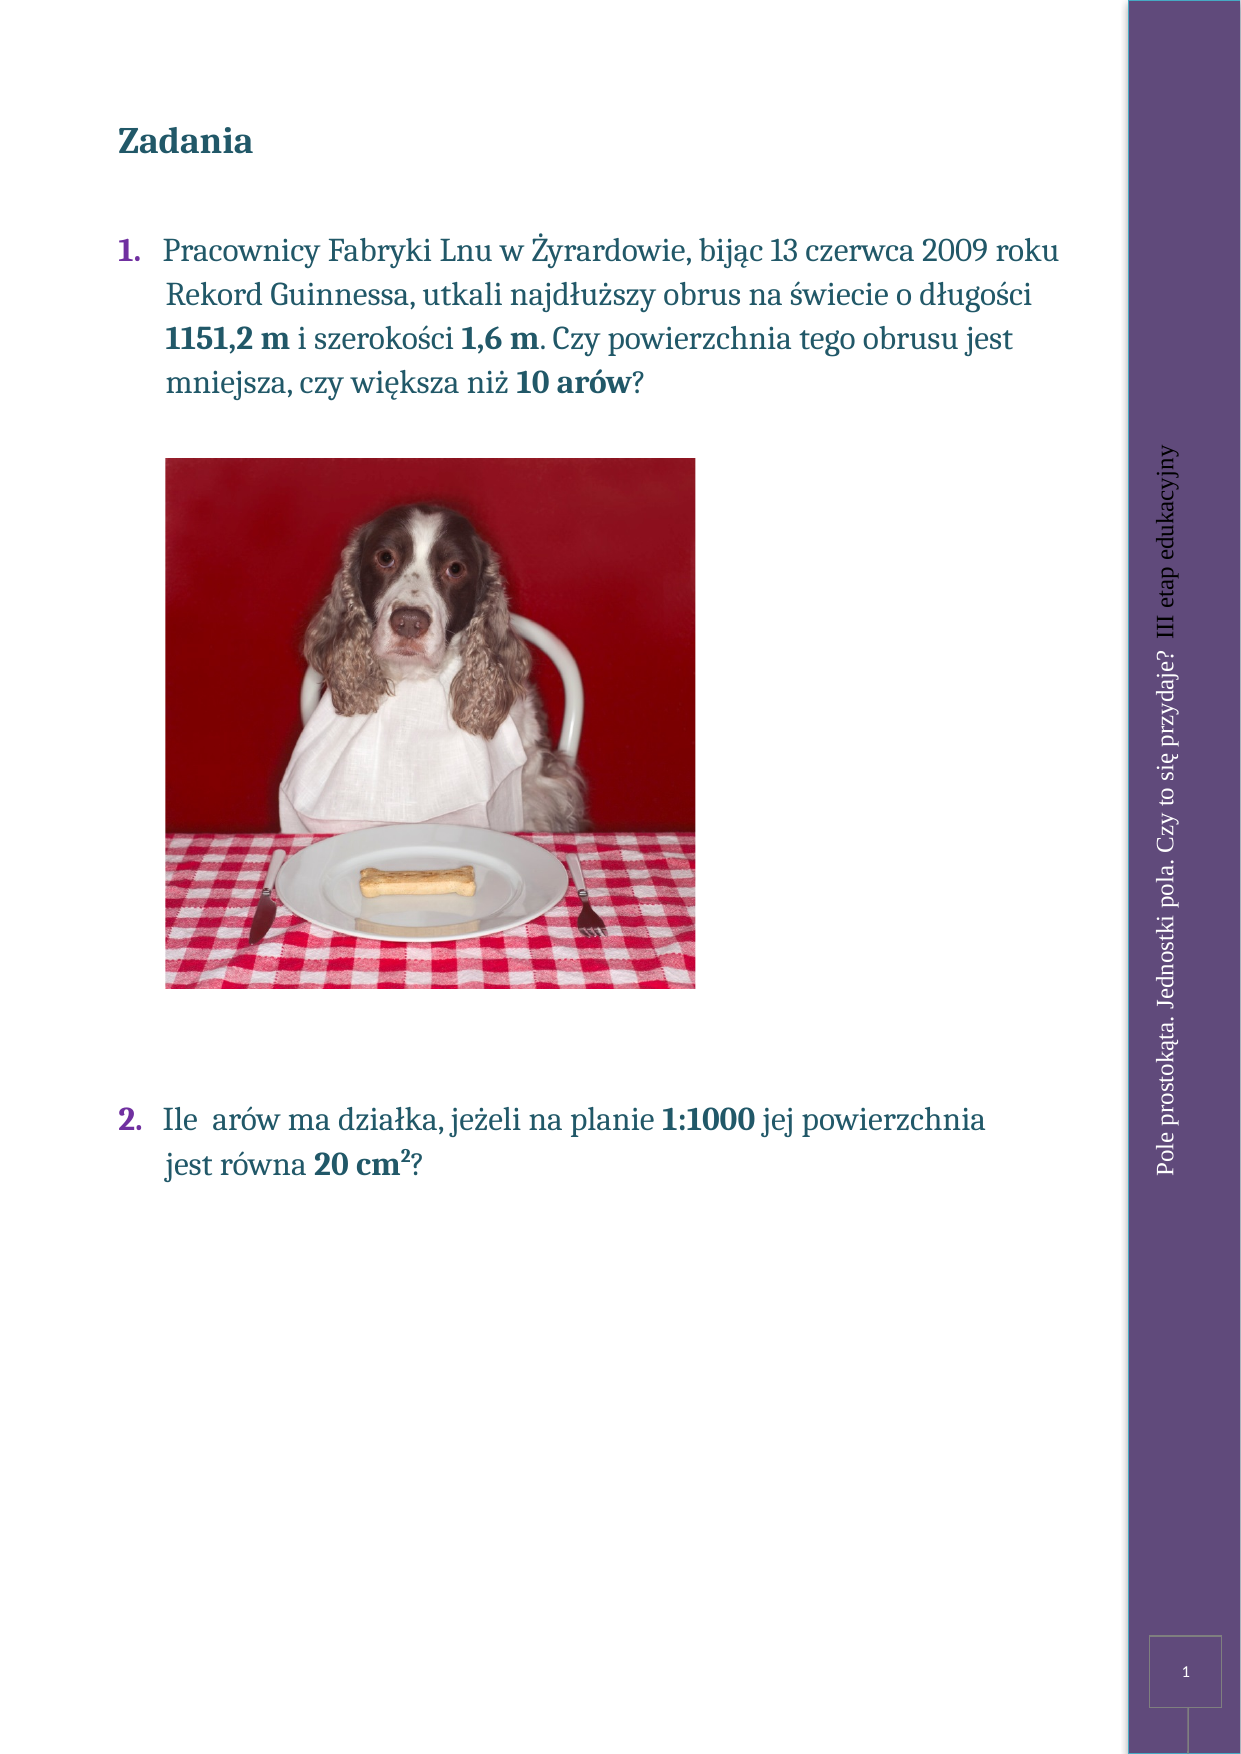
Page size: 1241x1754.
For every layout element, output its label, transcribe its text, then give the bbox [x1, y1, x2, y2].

picture [165, 458, 696, 989]
title Zadania [118, 120, 1122, 163]
title Ile arów ma działka, jeżeli na planie 1:1000 jej powierzchnia jest równa 20 cm2? [118, 1101, 1122, 1183]
